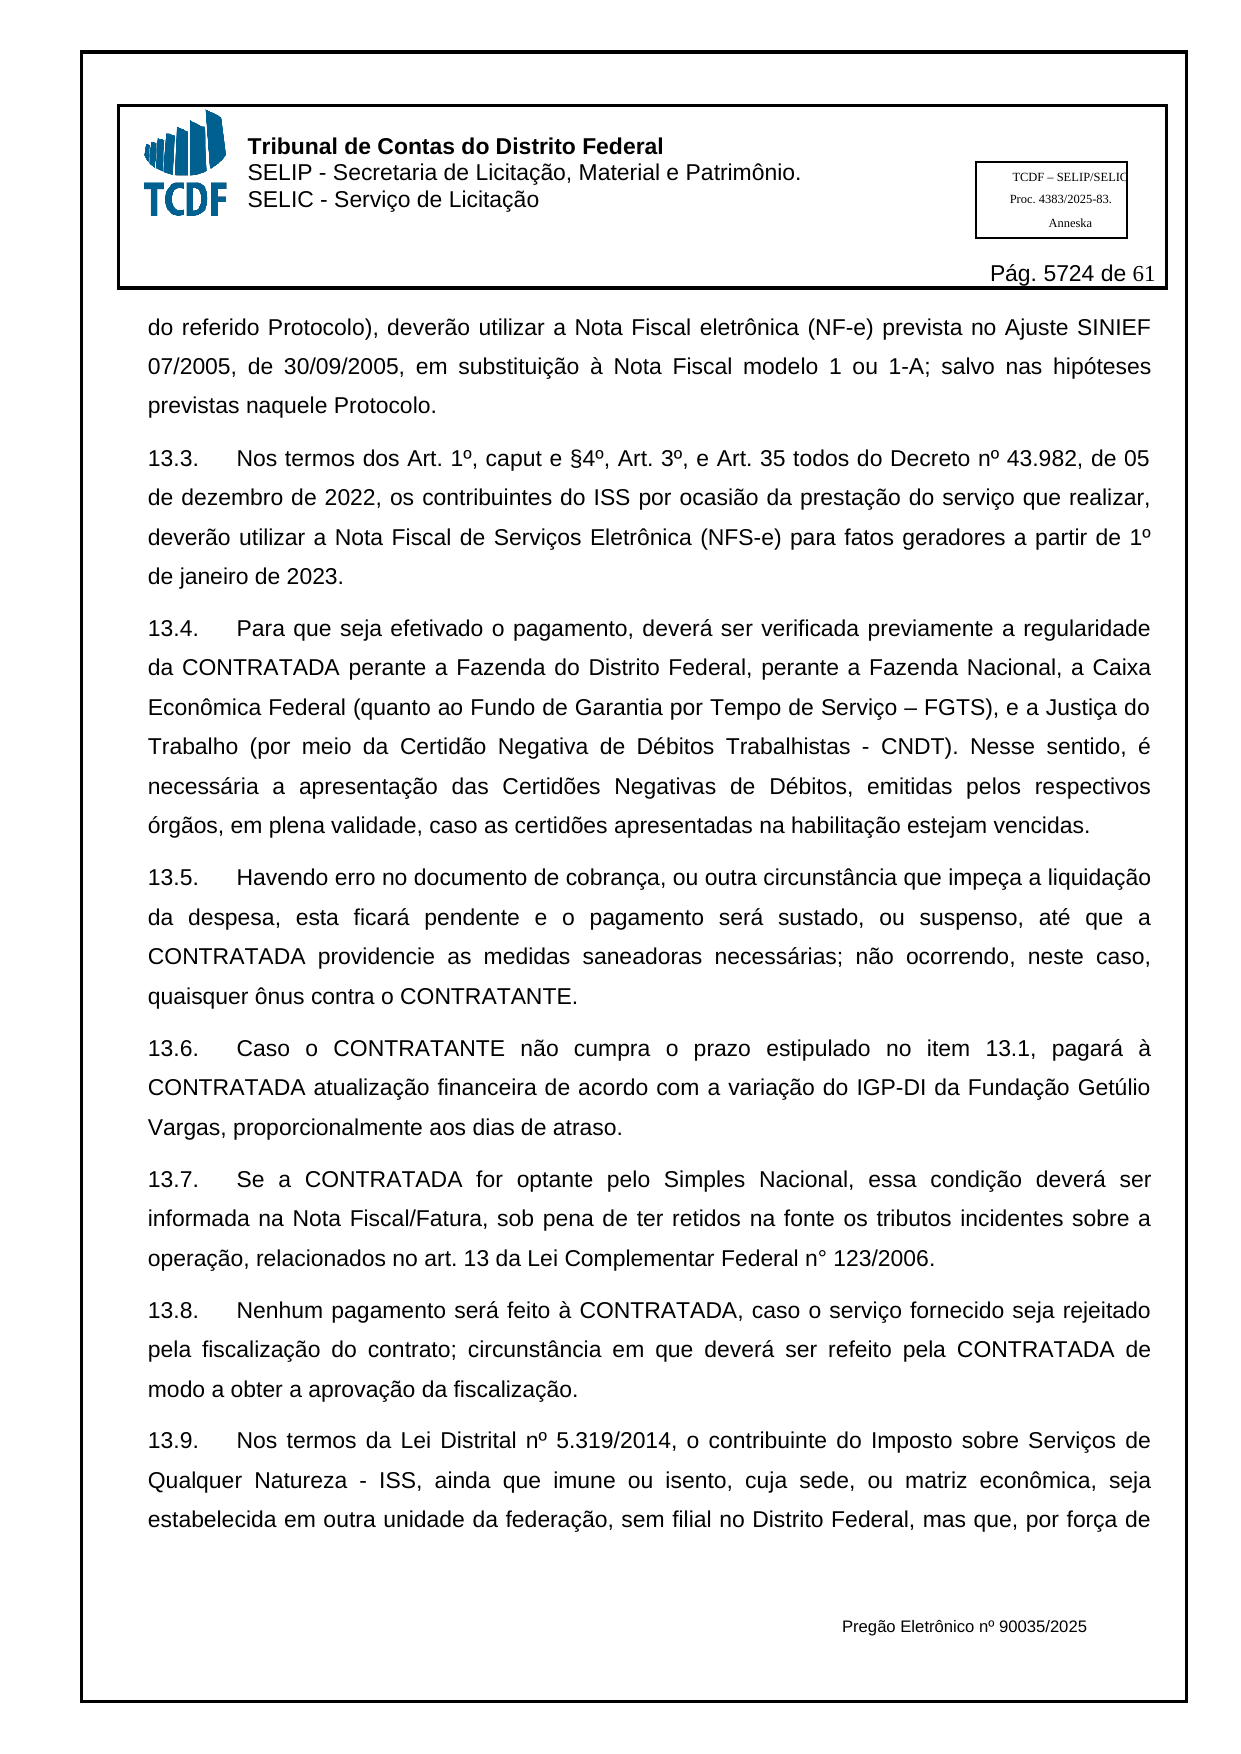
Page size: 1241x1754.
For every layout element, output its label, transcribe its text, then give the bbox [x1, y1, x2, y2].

list 13.5. Havendo erro no documento de cobrança, ou outra circunstância que impeça a liquidação da despesa, esta ficará pendente e o pagamento será sustado, ou suspenso, até que a CONTRATADA providencie as medidas saneadoras necessárias; não ocorrendo, neste caso, quaisquer ônus contra o CONTRATANTE. [148, 864, 1152, 1009]
list 13.8. Nenhum pagamento será feito à CONTRATADA, caso o serviço fornecido seja rejeitado pela fiscalização do contrato; circunstância em que deverá ser refeito pela CONTRATADA de modo a obter a aprovação da fiscalização. [148, 1297, 1152, 1402]
list 13.6. Caso o CONTRATANTE não cumpra o prazo estipulado no item 13.1, pagará à CONTRATADA atualização financeira de acordo com a variação do IGP-DI da Fundação Getúlio Vargas, proporcionalmente aos dias de atraso. [148, 1035, 1152, 1140]
picture [129, 107, 241, 218]
list 13.4. Para que seja efetivado o pagamento, deverá ser verificada previamente a regularidade da CONTRATADA perante a Fazenda do Distrito Federal, perante a Fazenda Nacional, a Caixa Econômica Federal (quanto ao Fundo de Garantia por Tempo de Serviço – FGTS), e a Justiça do Trabalho (por meio da Certidão Negativa de Débitos Trabalhistas - CNDT). Nesse sentido, é necessária a apresentação das Certidões Negativas de Débitos, emitidas pelos respectivos órgãos, em plena validade, caso as certidões apresentadas na habilitação estejam vencidas. [148, 615, 1152, 839]
list 13.3. Nos termos dos Art. 1º, caput e §4º, Art. 3º, e Art. 35 todos do Decreto nº 43.982, de 05 de dezembro de 2022, os contribuintes do ISS por ocasião da prestação do serviço que realizar, deverão utilizar a Nota Fiscal de Serviços Eletrônica (NFS-e) para fatos geradores a partir de 1º de janeiro de 2023. [148, 444, 1152, 589]
list 13.7. Se a CONTRATADA for optante pelo Simples Nacional, essa condição deverá ser informada na Nota Fiscal/Fatura, sob pena de ter retidos na fonte os tributos incidentes sobre a operação, relacionados no art. 13 da Lei Complementar Federal n° 123/2006. [148, 1166, 1152, 1271]
